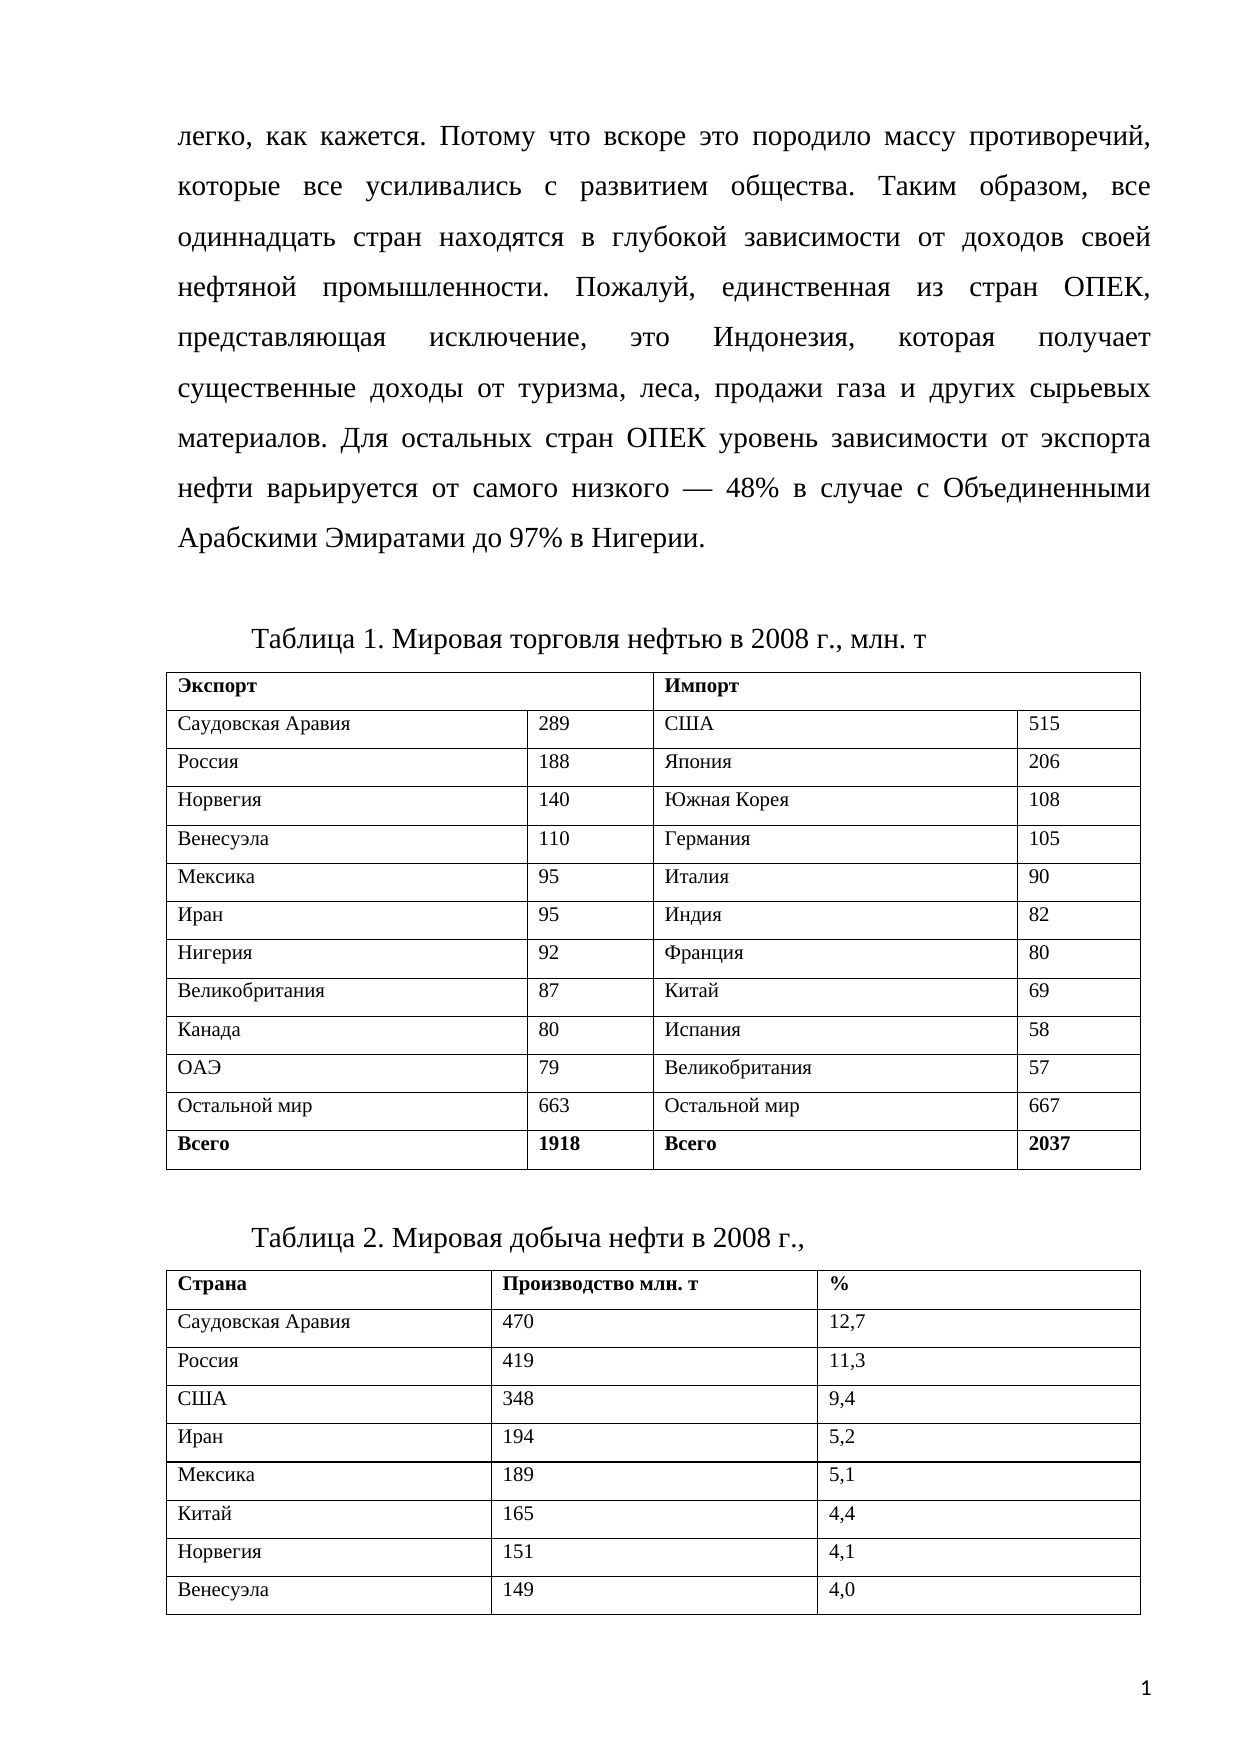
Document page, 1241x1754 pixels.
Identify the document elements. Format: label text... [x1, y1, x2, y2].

table_cell Италия [654, 864, 1017, 901]
table_cell 12,7 [818, 1310, 1140, 1347]
table_cell Норвегия [167, 787, 527, 824]
table_cell 4,0 [818, 1577, 1140, 1614]
table_cell Мексика [167, 1463, 491, 1499]
table_cell 165 [492, 1501, 817, 1538]
table_cell Венесуэла [167, 1577, 491, 1614]
table_cell Россия [167, 1348, 491, 1385]
table_cell 105 [1018, 826, 1140, 863]
table_cell 69 [1018, 979, 1140, 1016]
table_cell 87 [528, 979, 653, 1016]
table_cell Остальной мир [654, 1093, 1017, 1130]
table_cell 2037 [1018, 1131, 1140, 1168]
text Таблица 1. Мировая торговля нефтью в ., млн. т [177, 621, 1152, 655]
table_cell 188 [528, 749, 653, 786]
table_cell 1918 [528, 1131, 653, 1168]
table_cell 151 [492, 1539, 817, 1576]
table_cell 149 [492, 1577, 817, 1614]
table_header Импорт [654, 673, 1140, 710]
table_cell 58 [1018, 1017, 1140, 1054]
table_cell 667 [1018, 1093, 1140, 1130]
table_cell Норвегия [167, 1539, 491, 1576]
table_cell Венесуэла [167, 826, 527, 863]
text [177, 118, 1152, 554]
table_cell Всего [167, 1131, 527, 1168]
table_cell Иран [167, 1424, 491, 1461]
table_cell США [167, 1386, 491, 1423]
table_cell 140 [528, 787, 653, 824]
table_cell 289 [528, 711, 653, 748]
table_cell 194 [492, 1424, 817, 1461]
table_cell Южная Корея [654, 787, 1017, 824]
table_cell Саудовская Аравия [167, 1310, 491, 1347]
table_cell Великобритания [654, 1055, 1017, 1092]
table_cell Нигерия [167, 940, 527, 977]
table_cell Россия [167, 749, 527, 786]
table_cell 5,1 [818, 1463, 1140, 1499]
table_cell 4,1 [818, 1539, 1140, 1576]
table_cell 9,4 [818, 1386, 1140, 1423]
table_cell 108 [1018, 787, 1140, 824]
table_cell 80 [1018, 940, 1140, 977]
table_cell Франция [654, 940, 1017, 977]
table_cell 57 [1018, 1055, 1140, 1092]
table_cell 79 [528, 1055, 653, 1092]
table_cell 5,2 [818, 1424, 1140, 1461]
table_cell 92 [528, 940, 653, 977]
table_cell Испания [654, 1017, 1017, 1054]
table_cell Иран [167, 902, 527, 939]
table_header Страна [167, 1271, 491, 1308]
table_cell Остальной мир [167, 1093, 527, 1130]
table_cell 470 [492, 1310, 817, 1347]
table_cell 90 [1018, 864, 1140, 901]
table_cell Канада [167, 1017, 527, 1054]
table_cell 419 [492, 1348, 817, 1385]
table_cell Япония [654, 749, 1017, 786]
table_cell Китай [654, 979, 1017, 1016]
table_cell 663 [528, 1093, 653, 1130]
table_cell Саудовская Аравия [167, 711, 527, 748]
table_cell ОАЭ [167, 1055, 527, 1092]
text Таблица 2. Мировая добыча нефти в ., [177, 1220, 1152, 1253]
table_cell 95 [528, 864, 653, 901]
table_cell 80 [528, 1017, 653, 1054]
table_cell Индия [654, 902, 1017, 939]
table_cell 206 [1018, 749, 1140, 786]
table_cell Всего [654, 1131, 1017, 1168]
table_cell 11,3 [818, 1348, 1140, 1385]
table_cell 110 [528, 826, 653, 863]
table_cell 82 [1018, 902, 1140, 939]
table_cell США [654, 711, 1017, 748]
table_cell Китай [167, 1501, 491, 1538]
table_header Производство млн. т [492, 1271, 817, 1308]
table_cell 189 [492, 1463, 817, 1499]
table_header Экспорт [167, 673, 653, 710]
table_cell Мексика [167, 864, 527, 901]
table_cell 95 [528, 902, 653, 939]
table_cell Германия [654, 826, 1017, 863]
table_header % [818, 1271, 1140, 1308]
table_cell 4,4 [818, 1501, 1140, 1538]
table_cell 348 [492, 1386, 817, 1423]
table_cell 515 [1018, 711, 1140, 748]
table_cell Великобритания [167, 979, 527, 1016]
